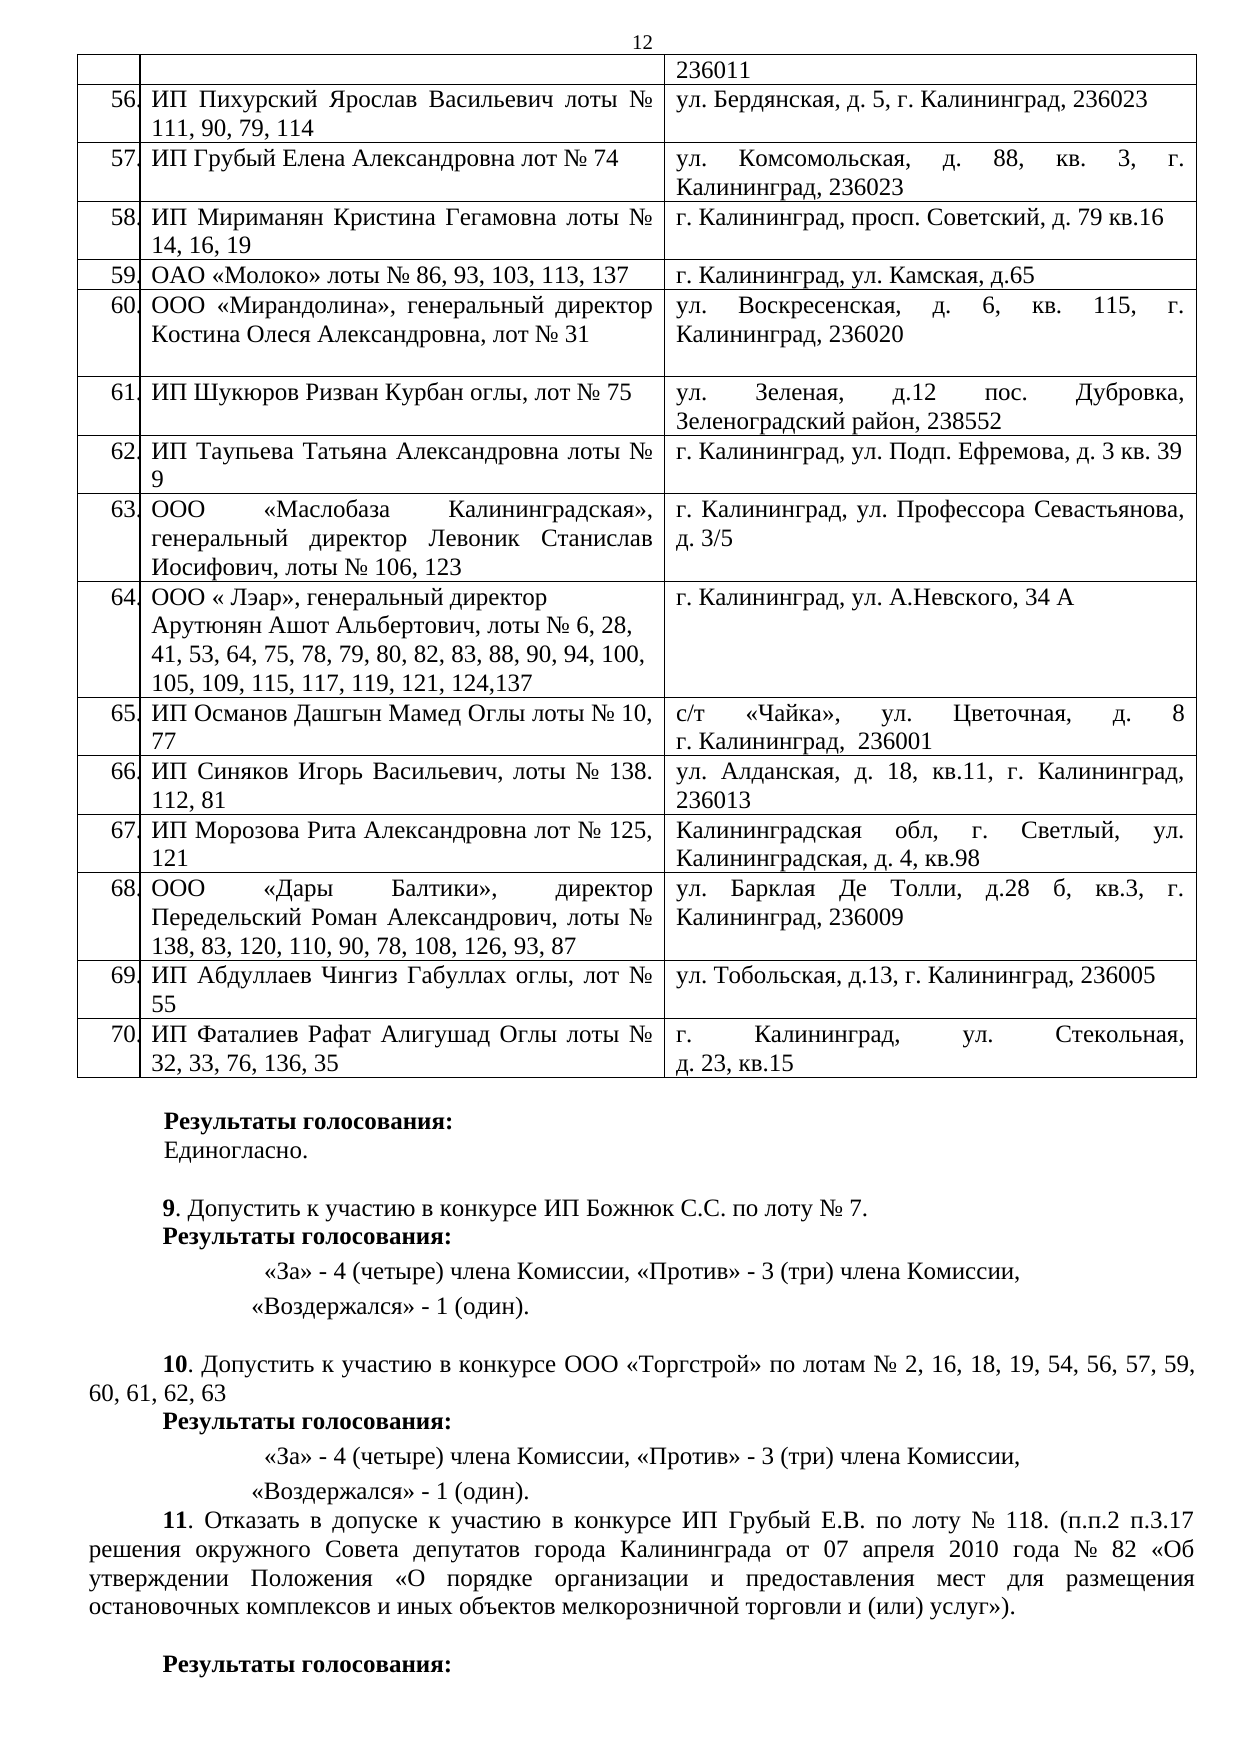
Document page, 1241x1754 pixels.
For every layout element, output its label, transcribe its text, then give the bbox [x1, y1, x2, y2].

table_cell ул. Воскресенская, д. 6, кв. 115, г. Калининград, 236020 [665, 290, 1196, 376]
table_cell [78, 143, 139, 201]
table_cell [78, 55, 139, 83]
table_cell ул. Барклая Де Толли, д.28 б, кв.3, г. Калининград, 236009 [665, 873, 1196, 959]
text «За» - 4 (четыре) члена Комиссии, «Против» - 3 (три) члена Комиссии, [89, 1256, 1196, 1285]
table_cell [78, 756, 139, 814]
table_cell ул. Алданская, д. 18, кв.11, г. Калининград, 236013 [665, 756, 1196, 814]
table_cell ИП Синяков Игорь Васильевич, лоты № 138. 112, 81 [141, 756, 664, 814]
table_cell [78, 260, 139, 289]
table_cell [78, 698, 139, 755]
table_cell г. Калининград, ул. Стекольная, д. 23, кв.15 [665, 1019, 1196, 1077]
table_cell ООО «Мирандолина», генеральный директор Костина Олеся Александровна, лот № 31 [141, 290, 664, 376]
text «Воздержался» - 1 (один). [89, 1476, 1196, 1505]
table_cell ул. Тобольская, д.13, г. Калининград, 236005 [665, 961, 1196, 1018]
text 10. Допустить к участию в конкурсе ООО «Торгстрой» по лотам № 2, 16, 18, 19, 54, 56, 57, 59, 60, 61, 62, 63 [89, 1349, 1196, 1406]
table_cell ИП Морозова Рита Александровна лот № 125, 121 [141, 815, 664, 872]
text Результаты голосования: [89, 1649, 1196, 1678]
text Результаты голосования: [89, 1406, 1196, 1435]
text «За» - 4 (четыре) члена Комиссии, «Против» - 3 (три) члена Комиссии, [89, 1441, 1196, 1470]
table_cell ИП Абдуллаев Чингиз Габуллах оглы, лот № 55 [141, 961, 664, 1018]
table_cell [78, 436, 139, 493]
table_cell [78, 377, 139, 435]
table_cell г. Калининград, просп. Советский, д. 79 кв.16 [665, 202, 1196, 259]
table_cell ИП Таупьева Татьяна Александровна лоты № 9 [141, 436, 664, 493]
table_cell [665, 55, 1196, 83]
table_cell ИП Грубый Елена Александровна лот № 74 [141, 143, 664, 201]
table_cell [78, 494, 139, 581]
table_cell [78, 202, 139, 259]
table_cell ИП Фаталиев Рафат Алигушад Оглы лоты № 32, 33, 76, 136, 35 [141, 1019, 664, 1077]
table_cell ООО «Маслобаза Калининградская», генеральный директор Левоник Станислав Иосифович, лоты № 106, 123 [141, 494, 664, 581]
table_cell ул. Зеленая, д.12 пос. Дубровка, Зеленоградский район, 238552 [665, 377, 1196, 435]
table_cell с/т «Чайка», ул. Цветочная, д. 8 г. Калининград, 236001 [665, 698, 1196, 755]
table_cell [78, 290, 139, 376]
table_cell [141, 55, 664, 83]
table_cell [78, 815, 139, 872]
table_cell Калининградская обл, г. Светлый, ул. Калининградская, д. 4, кв.98 [665, 815, 1196, 872]
table_cell ул. Бердянская, д. 5, г. Калининград, 236023 [665, 85, 1196, 142]
table_cell [78, 961, 139, 1018]
text 9. Допустить к участию в конкурсе ИП Божнюк С.С. по лоту № 7. [89, 1193, 1196, 1221]
text Результаты голосования: [89, 1106, 1196, 1135]
text 11. Отказать в допуске к участию в конкурсе ИП Грубый Е.В. по лоту № 118. (п.п.2 п.3.17 решения окружного Совета депутатов города Калининграда от 07 апреля 2010 года № 82 «Об утверждении Положения «О порядке организации и предоставления мест для размещения остановочных комплексов и иных объектов мелкорозничной торговли и (или) услуг»). [89, 1505, 1196, 1620]
table_cell ИП Шукюров Ризван Курбан оглы, лот № 75 [141, 377, 664, 435]
table_cell ИП Мириманян Кристина Гегамовна лоты № 14, 16, 19 [141, 202, 664, 259]
table_cell [78, 85, 139, 142]
table_cell ОАО «Молоко» лоты № 86, 93, 103, 113, 137 [141, 260, 664, 289]
text «Воздержался» - 1 (один). [89, 1291, 1196, 1320]
table_cell ИП Пихурский Ярослав Васильевич лоты № 111, 90, 79, 114 [141, 85, 664, 142]
table_cell ИП Османов Дашгын Мамед Оглы лоты № 10, 77 [141, 698, 664, 755]
table_cell г. Калининград, ул. Профессора Севастьянова, д. 3/5 [665, 494, 1196, 581]
table_cell г. Калининград, ул. Камская, д.65 [665, 260, 1196, 289]
table_cell г. Калининград, ул. А.Невского, 34 А [665, 582, 1196, 697]
table_cell [78, 1019, 139, 1077]
table_cell [78, 873, 139, 959]
table_cell ООО «Дары Балтики», директор Передельский Роман Александрович, лоты № 138, 83, 120, 110, 90, 78, 108, 126, 93, 87 [141, 873, 664, 959]
text Результаты голосования: [89, 1221, 1196, 1250]
table_cell ООО « Лэар», генеральный директор Арутюнян Ашот Альбертович, лоты № 6, 28, 41, 53, 64, 75, 78, 79, 80, 82, 83, 88, 90, 94, 100, 105, 109, 115, 117, 119, 121, 124,137 [141, 582, 664, 697]
table_cell [78, 582, 139, 697]
table_cell г. Калининград, ул. Подп. Ефремова, д. 3 кв. 39 [665, 436, 1196, 493]
text Единогласно. [89, 1135, 1196, 1164]
table_cell ул. Комсомольская, д. 88, кв. 3, г. Калининград, 236023 [665, 143, 1196, 201]
